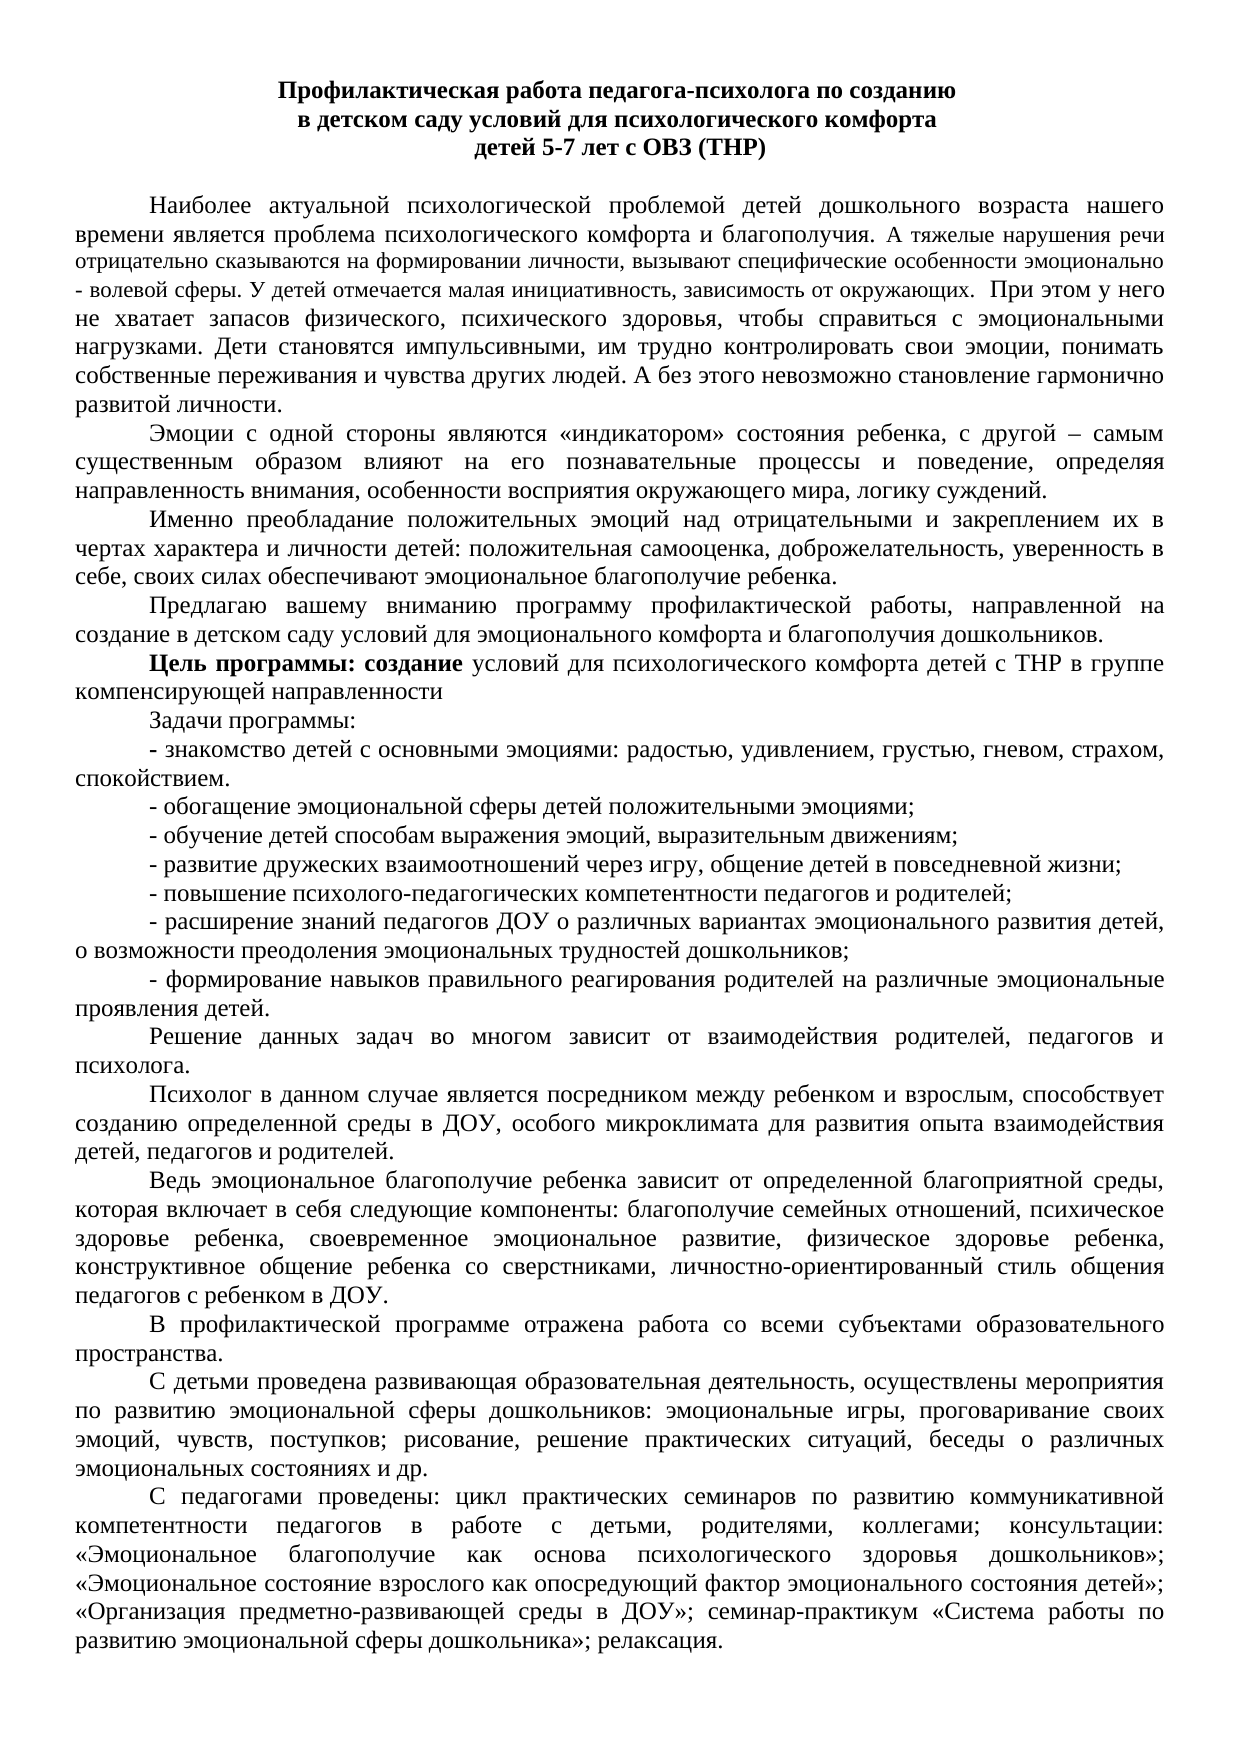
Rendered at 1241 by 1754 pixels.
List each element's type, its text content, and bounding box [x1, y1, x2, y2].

text С детьми проведена развивающая образовательная деятельность, осуществлены мероприятия по развитию эмоциональной сферы дошкольников: эмоциональные игры, проговаривание своих эмоций, чувств, поступков; рисование, решение практических ситуаций, беседы о различных эмоциональных состояниях и др. [75, 1366, 1165, 1481]
text Эмоции с одной стороны являются «индикатором» состояния ребенка, с другой – самым существенным образом влияют на его познавательные процессы и поведение, определяя направленность внимания, особенности восприятия окружающего мира, логику суждений. [75, 418, 1165, 504]
text С педагогами проведены: цикл практических семинаров по развитию коммуникативной компетентности педагогов в работе с детьми, родителями, коллегами; консультации: «Эмоциональное благополучие как основа психологического здоровья дошкольников»; «Эмоциональное состояние взрослого как опосредующий фактор эмоционального состояния детей»; «Организация предметно-развивающей среды в ДОУ»; семинар-практикум «Система работы по развитию эмоциональной сферы дошкольника»; релаксация. [75, 1481, 1165, 1654]
text - повышение психолого-педагогических компетентности педагогов и родителей; [75, 878, 1165, 906]
text - обучение детей способам выражения эмоций, выразительным движениям; [75, 820, 1165, 849]
text - расширение знаний педагогов ДОУ о различных вариантах эмоционального развития детей, о возможности преодоления эмоциональных трудностей дошкольников; [75, 906, 1165, 964]
text - знакомство детей с основными эмоциями: радостью, удивлением, грустью, гневом, страхом, спокойствием. [75, 734, 1165, 791]
text В профилактической программе отражена работа со всеми субъектами образовательного пространства. [75, 1309, 1165, 1366]
text Наиболее актуальной психологической проблемой детей дошкольного возраста нашего времени является проблема психологического комфорта и благополучия. А тяжелые нарушения речи отрицательно сказываются на формировании личности, вызывают специфические особенности эмоционально - волевой сферы. У детей отмечается малая инициативность, зависимость от окружающих. При этом у него не хватает запасов физического, психического здоровья, чтобы справиться с эмоциональными нагрузками. Дети становятся импульсивными, им трудно контролировать свои эмоции, понимать собственные переживания и чувства других людей. А без этого невозможно становление гармонично развитой личности. [75, 190, 1165, 418]
text - обогащение эмоциональной сферы детей положительными эмоциями; [75, 791, 1165, 820]
text - развитие дружеских взаимоотношений через игру, общение детей в повседневной жизни; [75, 849, 1165, 878]
text Предлагаю вашему вниманию программу профилактической работы, направленной на создание в детском саду условий для эмоционального комфорта и благополучия дошкольников. [75, 590, 1165, 648]
text Ведь эмоциональное благополучие ребенка зависит от определенной благоприятной среды, которая включает в себя следующие компоненты: благополучие семейных отношений, психическое здоровье ребенка, своевременное эмоциональное развитие, физическое здоровье ребенка, конструктивное общение ребенка со сверстниками, личностно-ориентированный стиль общения педагогов с ребенком в ДОУ. [75, 1165, 1165, 1309]
text - формирование навыков правильного реагирования родителей на различные эмоциональные проявления детей. [75, 964, 1165, 1021]
text Именно преобладание положительных эмоций над отрицательными и закреплением их в чертах характера и личности детей: положительная самооценка, доброжелательность, уверенность в себе, своих силах обеспечивают эмоциональное благополучие ребенка. [75, 504, 1165, 590]
text Задачи программы: [75, 705, 1165, 734]
text Психолог в данном случае является посредником между ребенком и взрослым, способствует созданию определенной среды в ДОУ, особого микроклимата для развития опыта взаимодействия детей, педагогов и родителей. [75, 1079, 1165, 1165]
text Решение данных задач во многом зависит от взаимодействия родителей, педагогов и психолога. [75, 1021, 1165, 1079]
text Профилактическая работа педагога-психолога по созданию в детском саду условий для психологического комфорта детей 5-7 лет с ОВЗ (ТНР) [75, 75, 1165, 161]
text Цель программы: создание условий для психологического комфорта детей с ТНР в группе компенсирующей направленности [75, 648, 1165, 705]
